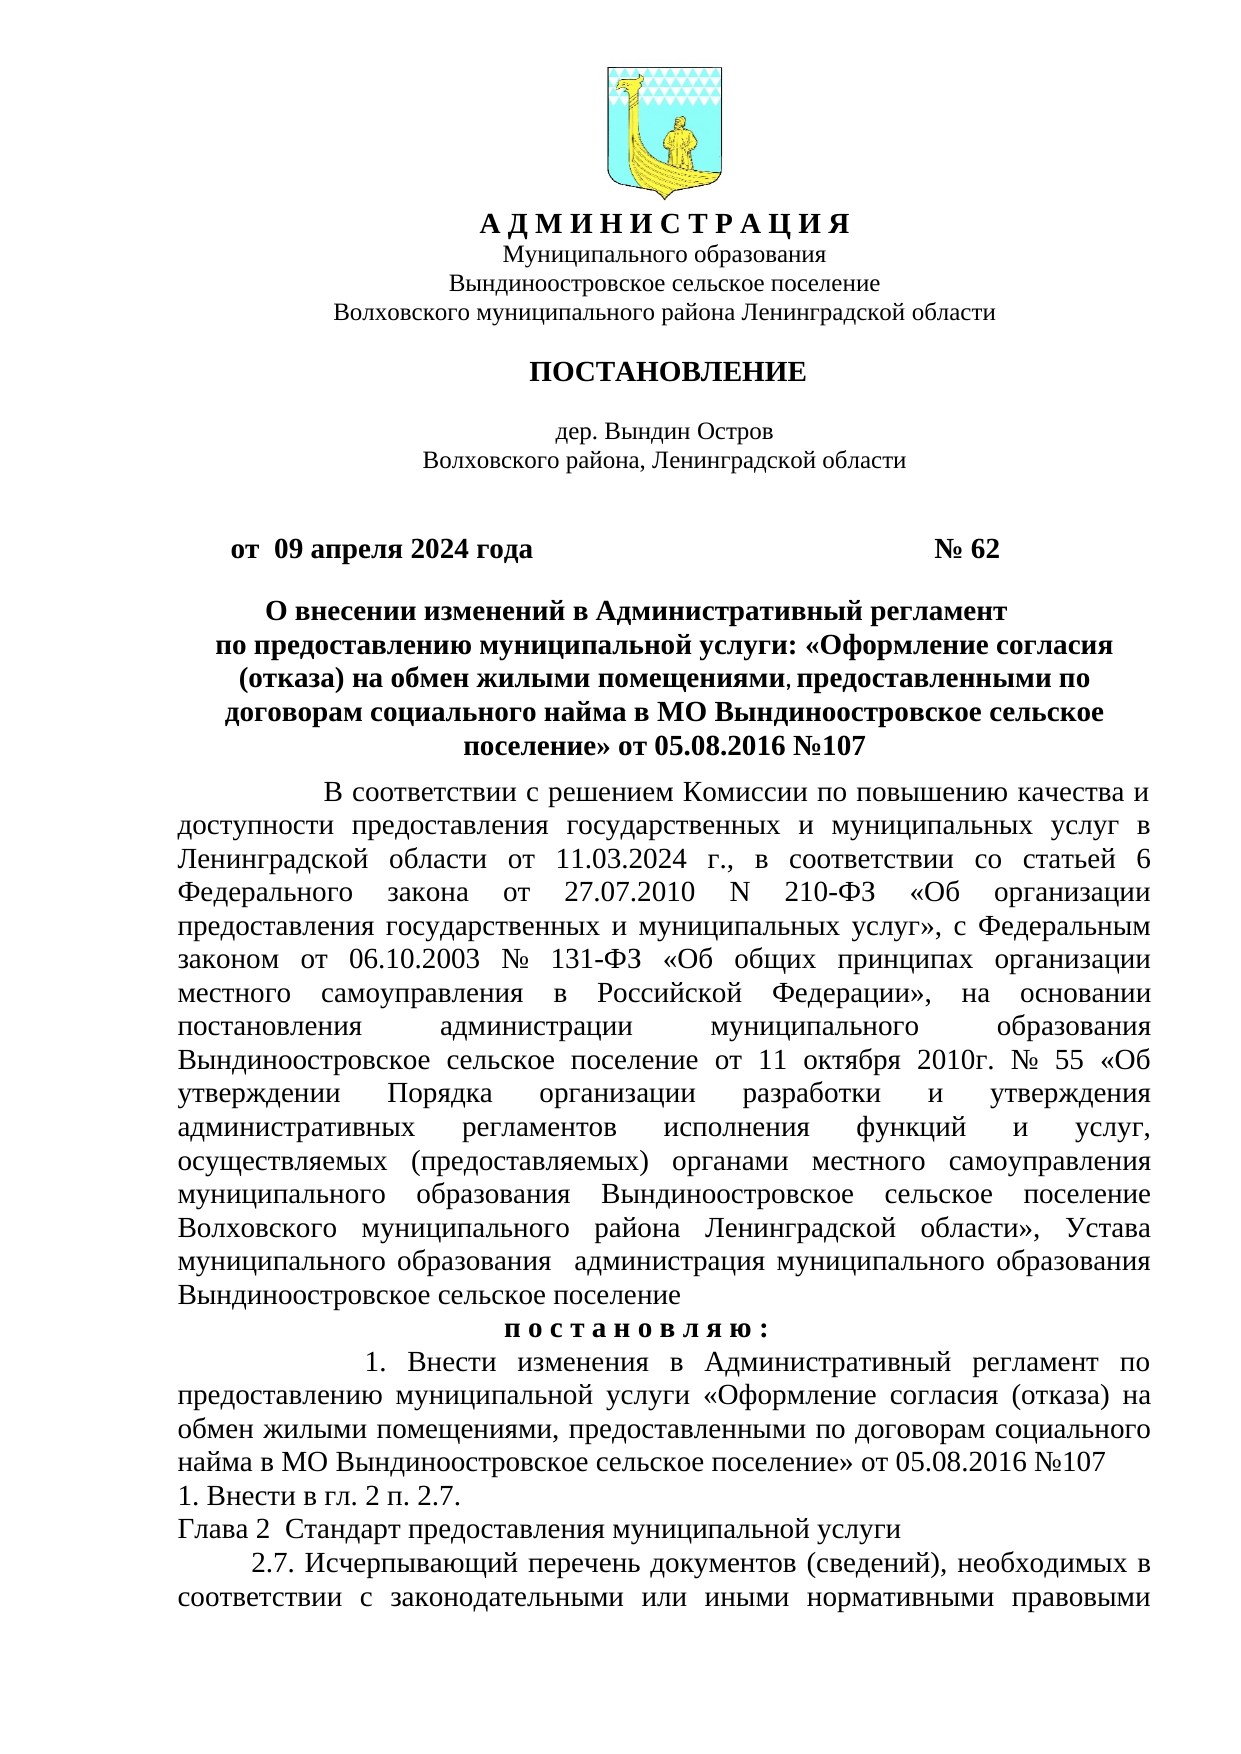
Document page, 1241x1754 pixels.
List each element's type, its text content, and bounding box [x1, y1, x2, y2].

text 1. Внести в гл. 2 п. 2.7. [177, 1478, 1152, 1512]
text Глава 2 Стандарт предоставления муниципальной услуги [177, 1512, 1152, 1545]
text 1. Внести изменения в Административный регламент по предоставлению муниципальной услуги «Оформление согласия (отказа) на обмен жилыми помещениями, предоставленными по договорам социального найма в МО Вындиноостровское сельское поселение» от 05.08.2016 №107 [177, 1344, 1152, 1478]
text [177, 1545, 1152, 1612]
text О внесении изменений в Административный регламент [121, 593, 1152, 627]
text В соответствии с решением Комиссии по повышению качества и доступности предоставления государственных и муниципальных услуг в Ленинградской области от 11.03.2024 г., в соответствии со статьей 6 Федерального закона от 27.07.2010 N 210-ФЗ «Об организации предоставления государственных и муниципальных услуг», с Федеральным законом от 06.10.2003 № 131-ФЗ «Об общих принципах организации местного самоуправления в Российской Федерации», на основании постановления администрации муниципального образования Вындиноостровское сельское поселение от 11 октября 2010г. № 55 «Об утверждении Порядка организации разработки и утверждения административных регламентов исполнения функций и услуг, осуществляемых (предоставляемых) органами местного самоуправления муниципального образования Вындиноостровское сельское поселение Волховского муниципального района Ленинградской области», Устава муниципального образования администрация муниципального образования Вындиноостровское сельское поселение [177, 774, 1152, 1310]
text А Д М И Н И С Т Р А Ц И Я [177, 206, 1152, 239]
text по предоставлению муниципальной услуги: «Оформление согласия (отказа) на обмен жилыми помещениями, предоставленными по договорам социального найма в МО Вындиноостровское сельское поселение» от 05.08.2016 №107 [177, 627, 1152, 761]
text Вындиноостровское сельское поселение [177, 268, 1152, 297]
text ПОСТАНОВЛЕНИЕ [177, 354, 1152, 387]
text Волховского района, Ленинградской области [177, 445, 1152, 474]
text Муниципального образования [177, 239, 1152, 268]
picture [598, 59, 730, 206]
text от 09 апреля 2024 года № 62 [121, 531, 1144, 565]
text дер. Вындин Остров [177, 416, 1152, 445]
text п о с т а н о в л я ю : [121, 1310, 1152, 1344]
text Волховского муниципального района Ленинградской области [177, 297, 1152, 326]
